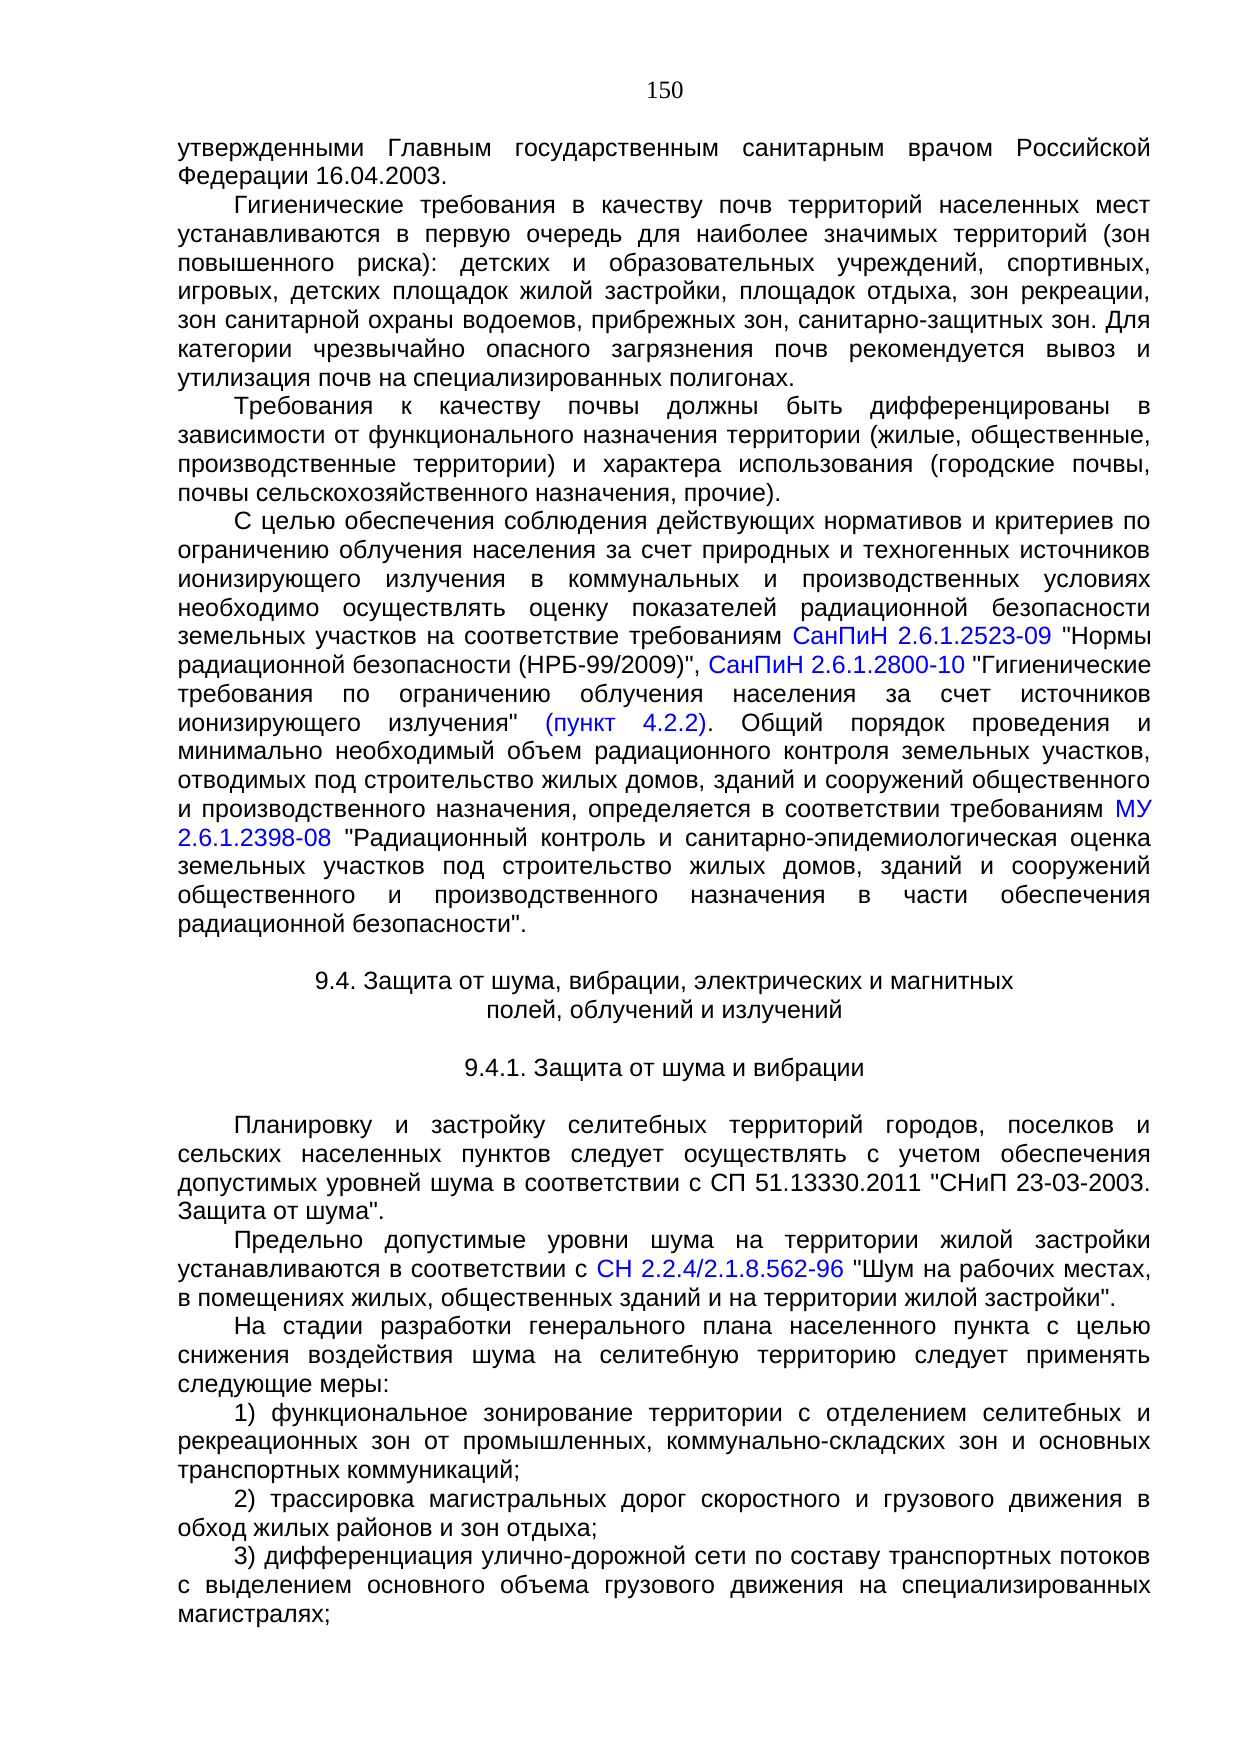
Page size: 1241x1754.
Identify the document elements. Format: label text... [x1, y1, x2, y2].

text 3) дифференциация улично-дорожной сети по составу транспортных потоков с выделением основного объема грузового движения на специализированных магистралях; [177, 1541, 1152, 1627]
text С целью обеспечения соблюдения действующих нормативов и критериев по ограничению облучения населения за счет природных и техногенных источников ионизирующего излучения в коммунальных и производственных условиях необходимо осуществлять оценку показателей радиационной безопасности земельных участков на соответствие требованиям СанПиН 2.6.1.2523-09 "Нормы радиационной безопасности (НРБ-99/2009)", СанПиН 2.6.1.2800-10 "Гигиенические требования по ограничению облучения населения за счет источников ионизирующего излучения" (пункт 4.2.2). Общий порядок проведения и минимально необходимый объем радиационного контроля земельных участков, отводимых под строительство жилых домов, зданий и сооружений общественного и производственного назначения, определяется в соответствии требованиям МУ 2.6.1.2398-08 "Радиационный контроль и санитарно-эпидемиологическая оценка земельных участков под строительство жилых домов, зданий и сооружений общественного и производственного назначения в части обеспечения радиационной безопасности". [177, 506, 1152, 937]
text Предельно допустимые уровни шума на территории жилой застройки устанавливаются в соответствии с СН 2.2.4/2.1.8.562-96 "Шум на рабочих местах, в помещениях жилых, общественных зданий и на территории жилой застройки". [177, 1225, 1152, 1311]
text 9.4. Защита от шума, вибрации, электрических и магнитных [177, 966, 1152, 995]
text На стадии разработки генерального плана населенного пункта с целью снижения воздействия шума на селитебную территорию следует применять следующие меры: [177, 1311, 1152, 1397]
text Планировку и застройку селитебных территорий городов, поселков и сельских населенных пунктов следует осуществлять с учетом обеспечения допустимых уровней шума в соответствии с СП 51.13330.2011 "СНиП 23-03-2003. Защита от шума". [177, 1110, 1152, 1225]
text полей, облучений и излучений [177, 995, 1152, 1024]
text Гигиенические требования в качеству почв территорий населенных мест устанавливаются в первую очередь для наиболее значимых территорий (зон повышенного риска): детских и образовательных учреждений, спортивных, игровых, детских площадок жилой застройки, площадок отдыха, зон рекреации, зон санитарной охраны водоемов, прибрежных зон, санитарно-защитных зон. Для категории чрезвычайно опасного загрязнения почв рекомендуется вывоз и утилизация почв на специализированных полигонах. [177, 190, 1152, 391]
text 9.4.1. Защита от шума и вибрации [177, 1052, 1152, 1081]
text 2) трассировка магистральных дорог скоростного и грузового движения в обход жилых районов и зон отдыха; [177, 1484, 1152, 1541]
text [177, 132, 1152, 190]
text Требования к качеству почвы должны быть дифференцированы в зависимости от функционального назначения территории (жилые, общественные, производственные территории) и характера использования (городские почвы, почвы сельскохозяйственного назначения, прочие). [177, 391, 1152, 506]
text 1) функциональное зонирование территории с отделением селитебных и рекреационных зон от промышленных, коммунально-складских зон и основных транспортных коммуникаций; [177, 1397, 1152, 1484]
